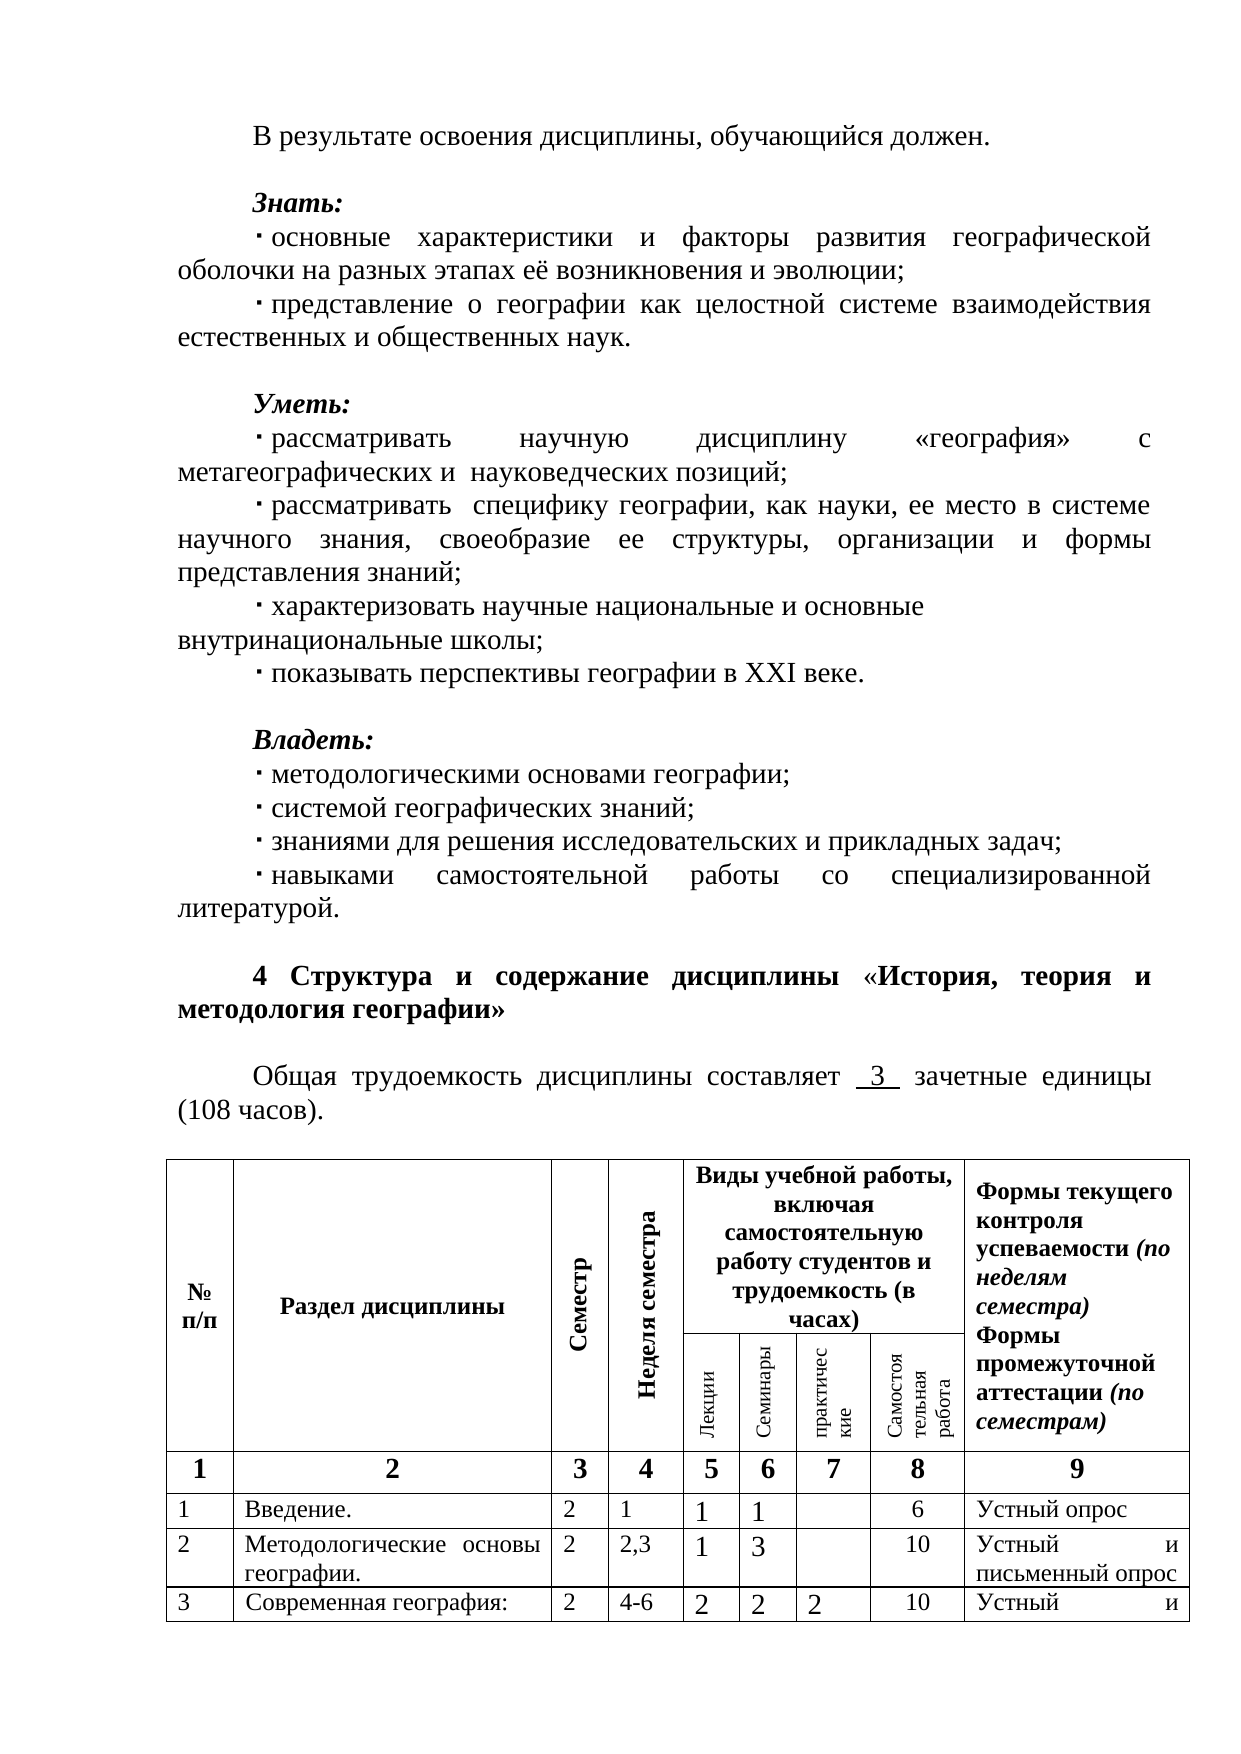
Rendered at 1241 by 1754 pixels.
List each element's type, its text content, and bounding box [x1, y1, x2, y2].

table_cell Устный и письменный опрос [965, 1529, 1189, 1586]
table_header Семестр [552, 1160, 608, 1451]
text Общая трудоемкость дисциплины составляет 3 зачетные единицы (108 часов). [177, 1058, 1152, 1125]
table_header Виды учебной работы, включая самостоятельную работу студентов и трудоемкость (в часах) [684, 1160, 964, 1332]
table_cell 2 [797, 1588, 870, 1621]
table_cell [965, 1588, 1189, 1621]
table_header № п/п [167, 1160, 233, 1451]
table_header Неделя семестра [609, 1160, 683, 1451]
table_cell 6 [871, 1494, 964, 1528]
table_cell [797, 1529, 870, 1586]
text В результате освоения дисциплины, обучающийся должен. [177, 118, 1152, 152]
text Знать: [177, 185, 1152, 219]
table_cell Лекции [684, 1334, 739, 1451]
list рассматривать специфику географии, как науки, ее место в системе научного знания, своеобразие ее структуры, организации и формы представления знаний; [177, 487, 1152, 588]
table_cell 1 [684, 1494, 739, 1528]
list методологическими основами географии; [177, 756, 1152, 790]
table_cell Самостоятельная работа [871, 1334, 964, 1451]
table_cell 2 [552, 1494, 608, 1528]
table_cell Современная география: понятия, проблемы, методы. [234, 1588, 551, 1621]
table_cell [797, 1494, 870, 1528]
table_cell 10 [871, 1588, 964, 1621]
list рассматривать научную дисциплину «география» с метагеографических и науковедческих позиций; [177, 420, 1152, 487]
table_header Формы текущего контроля успеваемости (по неделям семестра) Формы промежуточной аттестации (по семестрам) [965, 1160, 1189, 1451]
table_cell 3 [167, 1588, 233, 1621]
table_cell 1 [609, 1494, 683, 1528]
list навыками самостоятельной работы со специализированной литературой. [177, 857, 1152, 924]
table_cell 1 [740, 1494, 796, 1528]
table_cell 8 [871, 1452, 964, 1493]
list знаниями для решения исследовательских и прикладных задач; [177, 823, 1152, 857]
table_cell 2,3 [609, 1529, 683, 1586]
table_cell Устный опрос [965, 1494, 1189, 1528]
table_cell 3 [740, 1529, 796, 1586]
table_cell 2 [552, 1529, 608, 1586]
table_cell Семинары [740, 1334, 796, 1451]
table_cell 6 [740, 1452, 796, 1493]
table_cell 2 [167, 1529, 233, 1586]
list основные характеристики и факторы развития географической оболочки на разных этапах её возникновения и эволюции; [177, 219, 1152, 286]
table_cell 4 [609, 1452, 683, 1493]
table_cell 2 [552, 1588, 608, 1621]
table_cell Методологические основы географии. [234, 1529, 551, 1586]
table_cell 5 [684, 1452, 739, 1493]
table_cell 2 [684, 1588, 739, 1621]
table_cell 2 [740, 1588, 796, 1621]
text 4 Структура и содержание дисциплины «История, теория и методология географии» [177, 958, 1152, 1025]
text Уметь: [252, 387, 1152, 420]
list системой географических знаний; [177, 790, 1152, 823]
table_cell 7 [797, 1452, 870, 1493]
table_cell 2 [234, 1452, 551, 1493]
table_cell практические [797, 1334, 870, 1451]
table_cell 4-6 [609, 1588, 683, 1621]
list представление о географии как целостной системе взаимодействия естественных и общественных наук. [177, 286, 1152, 353]
table_header Раздел дисциплины [234, 1160, 551, 1451]
table_cell 3 [552, 1452, 608, 1493]
table_cell 9 [965, 1452, 1189, 1493]
table_cell 1 [167, 1494, 233, 1528]
list показывать перспективы географии в XXI веке. [177, 655, 1152, 689]
table_cell Введение. [234, 1494, 551, 1528]
text Владеть: [177, 722, 1152, 756]
table_cell 1 [684, 1529, 739, 1586]
table_cell 1 [167, 1452, 233, 1493]
list характеризовать научные национальные и основные внутринациональные школы; [177, 588, 1152, 655]
table_cell 10 [871, 1529, 964, 1586]
